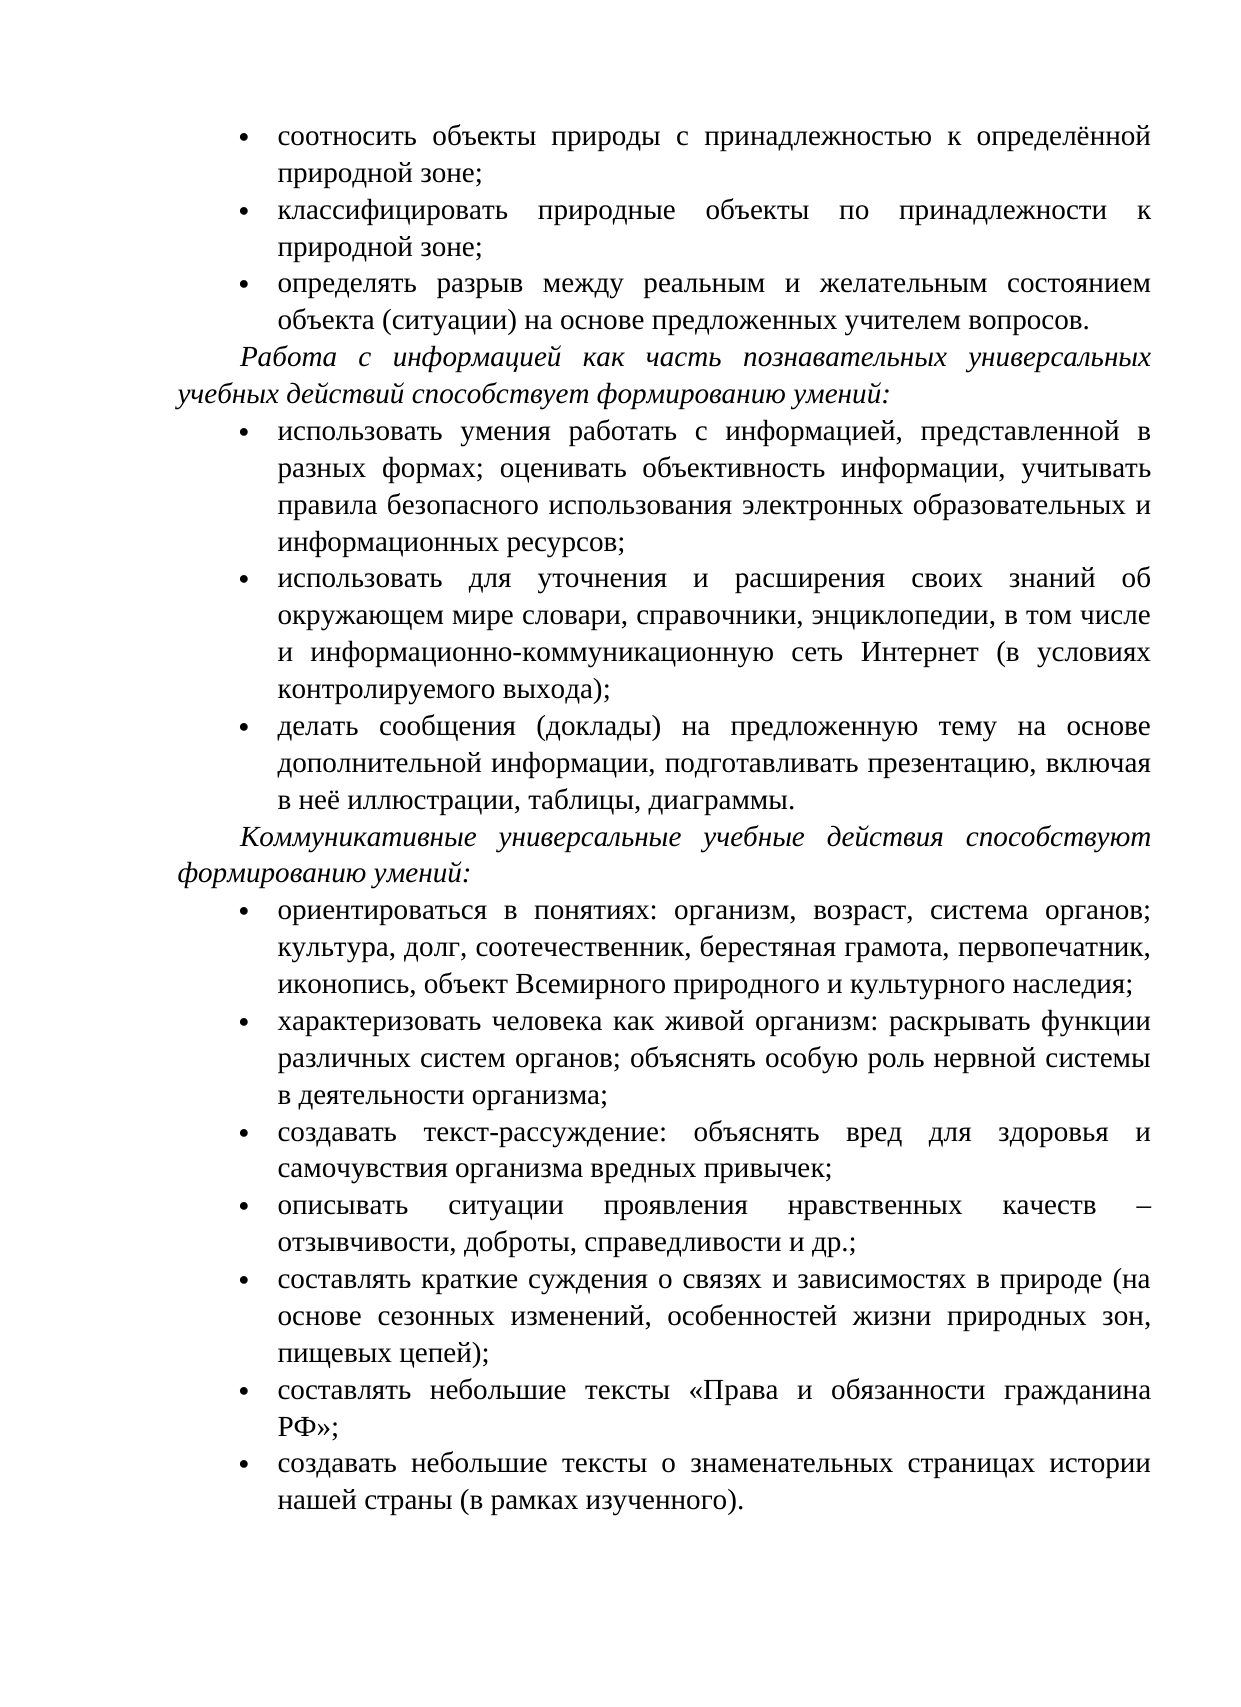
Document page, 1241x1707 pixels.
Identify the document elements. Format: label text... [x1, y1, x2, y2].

list характеризовать человека как живой организм: раскрывать функции различных систем органов; объяснять особую роль нервной системы в деятельности организма; [240, 1003, 1152, 1110]
list ориентироваться в понятиях: организм, возраст, система органов; культура, долг, соотечественник, берестяная грамота, первопечатник, иконопись, объект Всемирного природного и культурного наследия; [240, 892, 1152, 1000]
list использовать умения работать с информацией, представленной в разных формах; оценивать объективность информации, учитывать правила безопасного использования электронных образовательных и информационных ресурсов; [240, 413, 1152, 557]
list использовать для уточнения и расширения своих знаний об окружающем мире словари, справочники, энциклопедии, в том числе и информационно-коммуникационную сеть Интернет (в условиях контролируемого выхода); [240, 561, 1152, 705]
text Работа с информацией как часть познавательных универсальных учебных действий способствует формированию умений: [177, 339, 1152, 410]
list составлять небольшие тексты «Права и обязанности гражданина РФ»; [240, 1372, 1152, 1442]
list создавать текст-рассуждение: объяснять вред для здоровья и самочувствия организма вредных привычек; [240, 1114, 1152, 1184]
list соотносить объекты природы с принадлежностью к определённой природной зоне; [240, 118, 1152, 188]
list делать сообщения (доклады) на предложенную тему на основе дополнительной информации, подготавливать презентацию, включая в неё иллюстрации, таблицы, диаграммы. [240, 708, 1152, 815]
list составлять краткие суждения о связях и зависимостях в природе (на основе сезонных изменений, особенностей жизни природных зон, пищевых цепей); [240, 1261, 1152, 1368]
list создавать небольшие тексты о знаменательных страницах истории нашей страны (в рамках изученного). [240, 1446, 1152, 1516]
list описывать ситуации проявления нравственных качеств – отзывчивости, доброты, справедливости и др.; [240, 1187, 1152, 1258]
list определять разрыв между реальным и желательным состоянием объекта (ситуации) на основе предложенных учителем вопросов. [240, 266, 1152, 336]
list классифицировать природные объекты по принадлежности к природной зоне; [240, 192, 1152, 262]
text Коммуникативные универсальные учебные действия способствуют формированию умений: [177, 819, 1152, 889]
